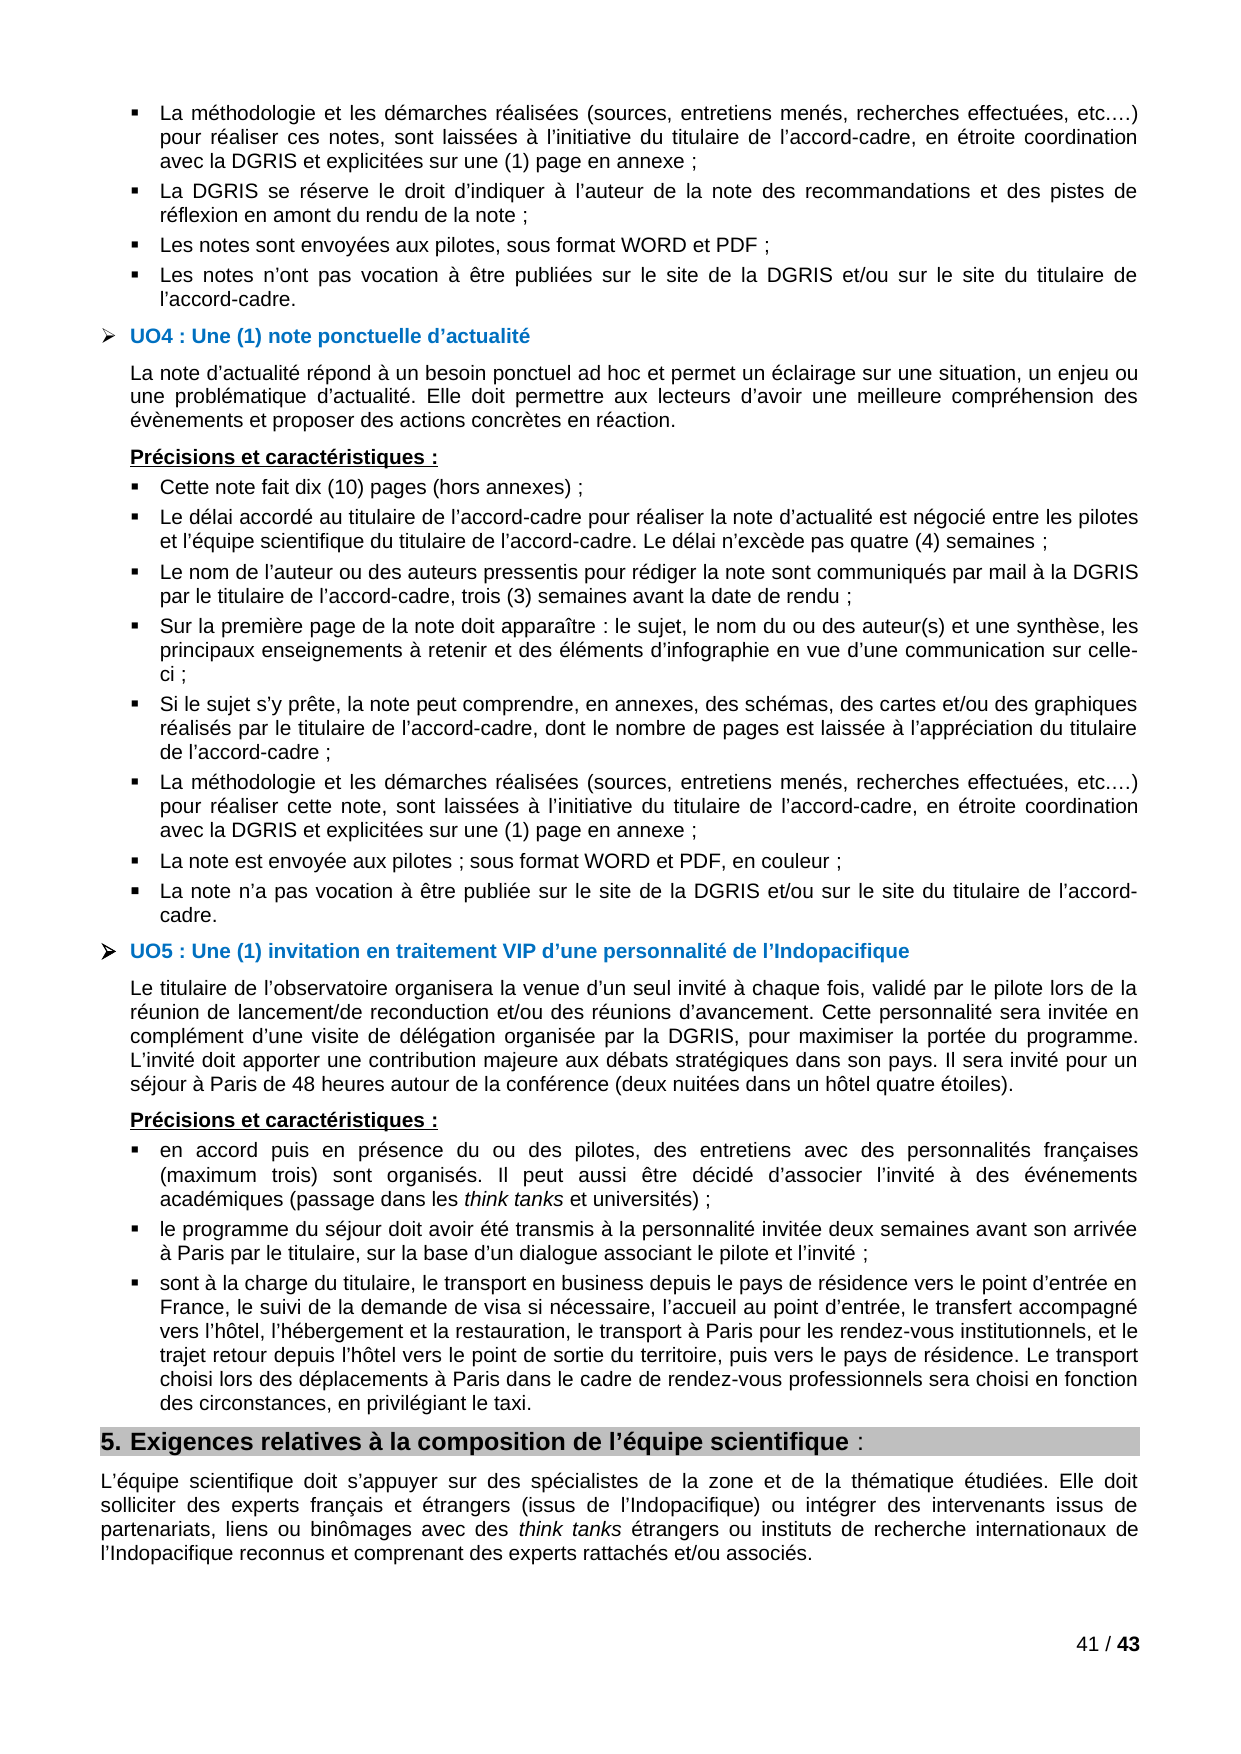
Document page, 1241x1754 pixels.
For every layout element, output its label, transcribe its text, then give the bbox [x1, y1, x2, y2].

text Précisions et caractéristiques : [130, 1108, 1140, 1132]
list Les notes sont envoyées aux pilotes, sous format WORD et PDF ; [130, 233, 1140, 257]
text L’équipe scientifique doit s’appuyer sur des spécialistes de la zone et de la thématique étudiées. Elle doit solliciter des experts français et étrangers (issus de l’Indopacifique) ou intégrer des intervenants issus de partenariats, liens ou binômages avec des think tanks étrangers ou instituts de recherche internationaux de l’Indopacifique reconnus et comprenant des experts rattachés et/ou associés. [100, 1468, 1140, 1564]
list Le délai accordé au titulaire de l’accord-cadre pour réaliser la note d’actualité est négocié entre les pilotes et l’équipe scientifique du titulaire de l’accord-cadre. Le délai n’excède pas quatre (4) semaines ; [130, 505, 1140, 553]
list Sur la première page de la note doit apparaître : le sujet, le nom du ou des auteur(s) et une synthèse, les principaux enseignements à retenir et des éléments d’infographie en vue d’une communication sur celle-ci ; [130, 614, 1140, 686]
list Les notes n’ont pas vocation à être publiées sur le site de la DGRIS et/ou sur le site du titulaire de l’accord-cadre. [130, 263, 1140, 311]
list La DGRIS se réserve le droit d’indiquer à l’auteur de la note des recommandations et des pistes de réflexion en amont du rendu de la note ; [130, 179, 1140, 227]
text Le titulaire de l’observatoire organisera la venue d’un seul invité à chaque fois, validé par le pilote lors de la réunion de lancement/de reconduction et/ou des réunions d’avancement. Cette personnalité sera invitée en complément d’une visite de délégation organisée par la DGRIS, pour maximiser la portée du programme. L’invité doit apporter une contribution majeure aux débats stratégiques dans son pays. Il sera invité pour un séjour à Paris de 48 heures autour de la conférence (deux nuitées dans un hôtel quatre étoiles). [130, 976, 1140, 1096]
list Si le sujet s’y prête, la note peut comprendre, en annexes, des schémas, des cartes et/ou des graphiques réalisés par le titulaire de l’accord-cadre, dont le nombre de pages est laissée à l’appréciation du titulaire de l’accord-cadre ; [130, 692, 1140, 764]
list UO5 : Une (1) invitation en traitement VIP d’une personnalité de l’Indopacifique [100, 939, 1140, 963]
list La note n’a pas vocation à être publiée sur le site de la DGRIS et/ou sur le site du titulaire de l’accord-cadre. [130, 879, 1140, 927]
list le programme du séjour doit avoir été transmis à la personnalité invitée deux semaines avant son arrivée à Paris par le titulaire, sur la base d’un dialogue associant le pilote et l’invité ; [130, 1217, 1140, 1264]
subtitle UO4 : Une (1) note ponctuelle d’actualité [100, 324, 1140, 348]
list La méthodologie et les démarches réalisées (sources, entretiens menés, recherches effectuées, etc.…) pour réaliser ces notes, sont laissées à l’initiative du titulaire de l’accord-cadre, en étroite coordination avec la DGRIS et explicitées sur une (1) page en annexe ; [130, 100, 1140, 172]
text La note d’actualité répond à un besoin ponctuel ad hoc et permet un éclairage sur une situation, un enjeu ou une problématique d’actualité. Elle doit permettre aux lecteurs d’avoir une meilleure compréhension des évènements et proposer des actions concrètes en réaction. [130, 360, 1140, 432]
subtitle Exigences relatives à la composition de l’équipe scientifique : [100, 1427, 1140, 1456]
list Le nom de l’auteur ou des auteurs pressentis pour rédiger la note sont communiqués par mail à la DGRIS par le titulaire de l’accord-cadre, trois (3) semaines avant la date de rendu ; [130, 559, 1140, 607]
text Précisions et caractéristiques : [130, 445, 1140, 469]
list sont à la charge du titulaire, le transport en business depuis le pays de résidence vers le point d’entrée en France, le suivi de la demande de visa si nécessaire, l’accueil au point d’entrée, le transfert accompagné vers l’hôtel, l’hébergement et la restauration, le transport à Paris pour les rendez-vous institutionnels, et le trajet retour depuis l’hôtel vers le point de sortie du territoire, puis vers le pays de résidence. Le transport choisi lors des déplacements à Paris dans le cadre de rendez-vous professionnels sera choisi en fonction des circonstances, en privilégiant le taxi. [130, 1271, 1140, 1415]
list La méthodologie et les démarches réalisées (sources, entretiens menés, recherches effectuées, etc.…) pour réaliser cette note, sont laissées à l’initiative du titulaire de l’accord-cadre, en étroite coordination avec la DGRIS et explicitées sur une (1) page en annexe ; [130, 770, 1140, 842]
list Cette note fait dix (10) pages (hors annexes) ; [130, 475, 1140, 499]
list La note est envoyée aux pilotes ; sous format WORD et PDF, en couleur ; [130, 848, 1140, 872]
list en accord puis en présence du ou des pilotes, des entretiens avec des personnalités françaises (maximum trois) sont organisés. Il peut aussi être décidé d’associer l’invité à des événements académiques (passage dans les think tanks et universités) ; [130, 1138, 1140, 1210]
